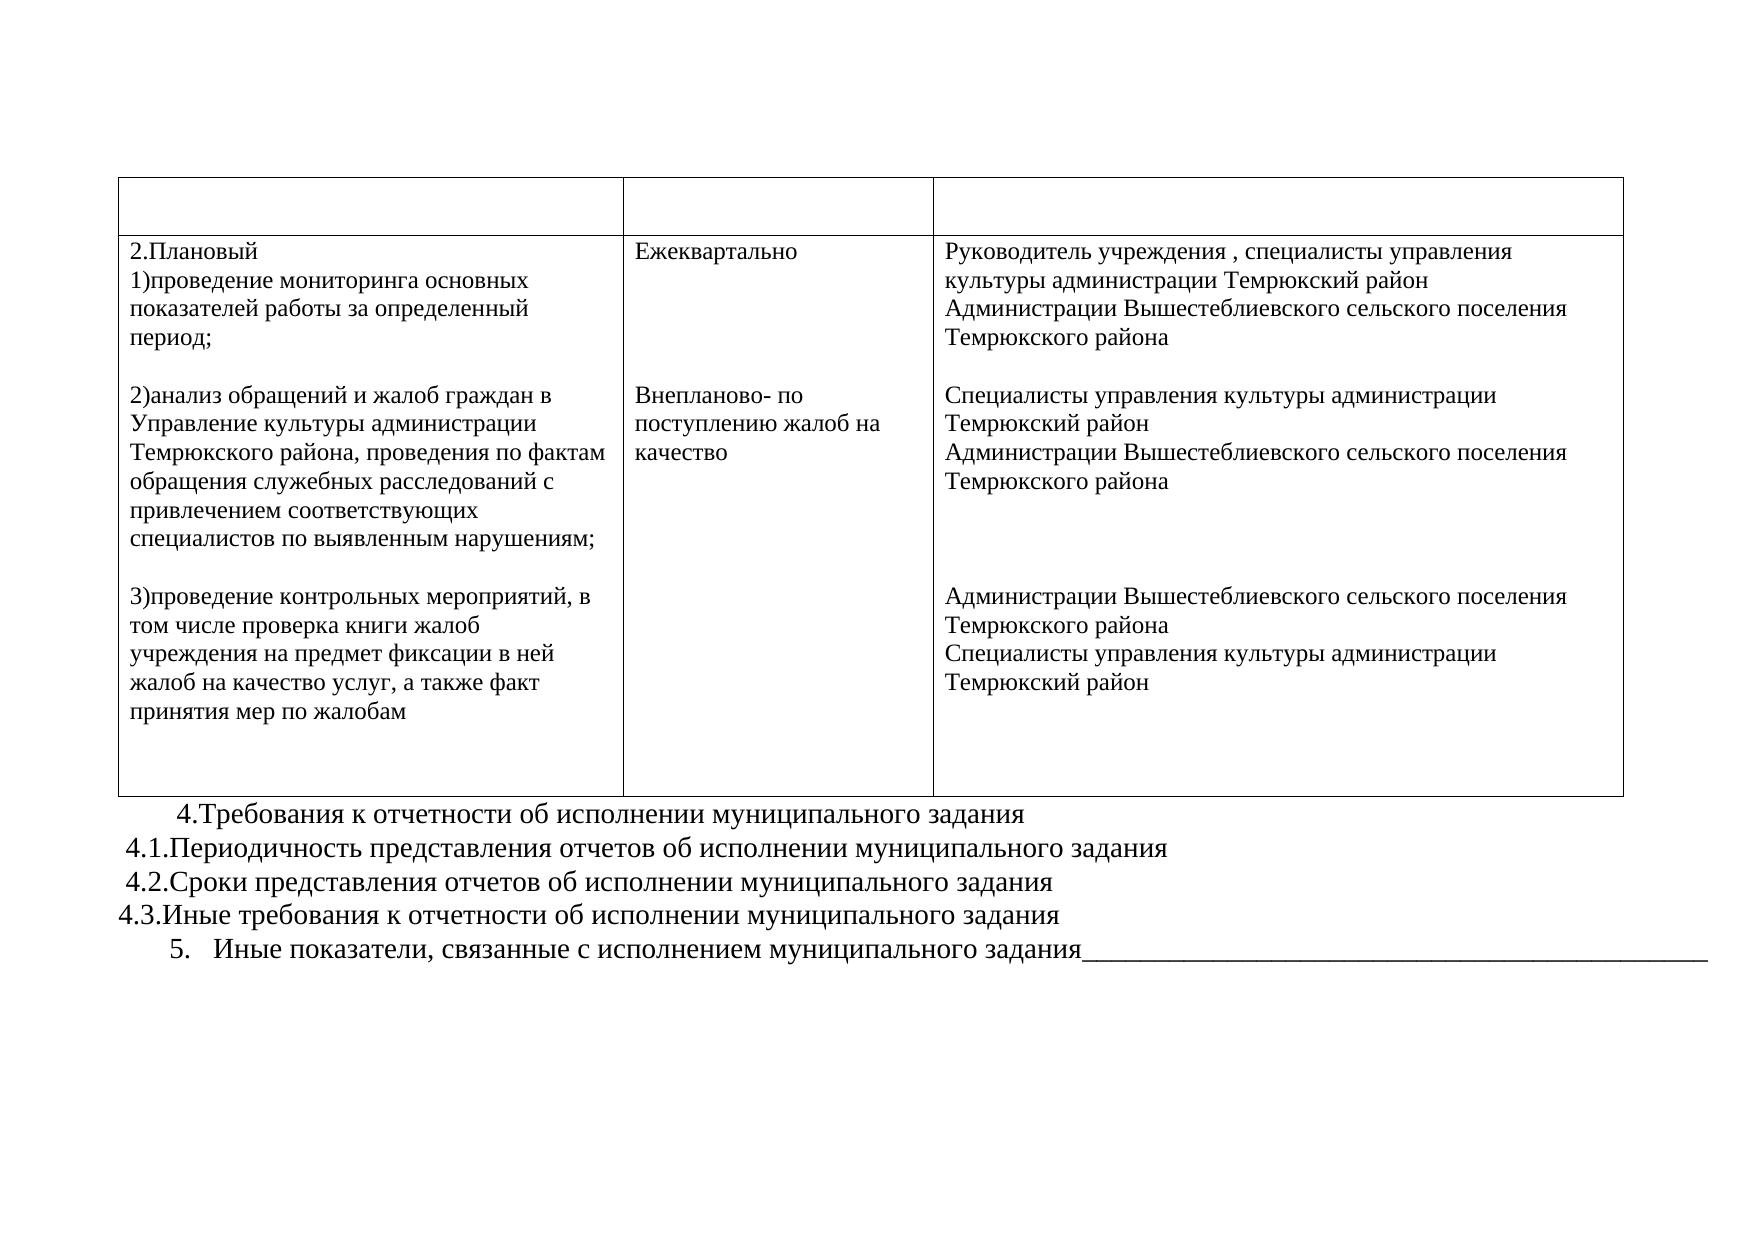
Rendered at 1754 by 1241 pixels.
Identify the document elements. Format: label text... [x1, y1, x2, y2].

text 5. Иные показатели, связанные с исполнением муниципального задания [118, 931, 1654, 964]
text 4.Требования к отчетности об исполнении муниципального задания [118, 797, 1654, 830]
table_cell 2.Плановый 1)проведение мониторинга основных показателей работы за определенный период; 2)анализ обращений и жалоб граждан в Управление культуры администрации Темрюкского района, проведения по фактам обращения служебных расследований с привлечением соответствующих специалистов по выявленным нарушениям; 3)проведение контрольных мероприятий, в том числе проверка книги жалоб учреждения на предмет фиксации в ней жалоб на качество услуг, а также факт принятия мер по жалобам [119, 236, 623, 796]
text 4.1.Периодичность представления отчетов об исполнении муниципального задания [118, 830, 1654, 864]
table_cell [119, 178, 623, 235]
text 4.2.Сроки представления отчетов об исполнении муниципального задания [118, 864, 1654, 897]
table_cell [934, 178, 1623, 235]
table_cell Руководитель учреждения , специалисты управления культуры администрации Темрюкский район Администрации Вышестеблиевского сельского поселения Темрюкского района Специалисты управления культуры администрации Темрюкский район Администрации Вышестеблиевского сельского поселения Темрюкского района Администрации Вышестеблиевского сельского поселения Темрюкского района Специалисты управления культуры администрации Темрюкский район [934, 236, 1623, 796]
text 4.3.Иные требования к отчетности об исполнении муниципального задания [118, 897, 1654, 931]
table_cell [624, 178, 933, 235]
table_cell Ежеквартально Внепланово- по поступлению жалоб на качество [624, 236, 933, 796]
